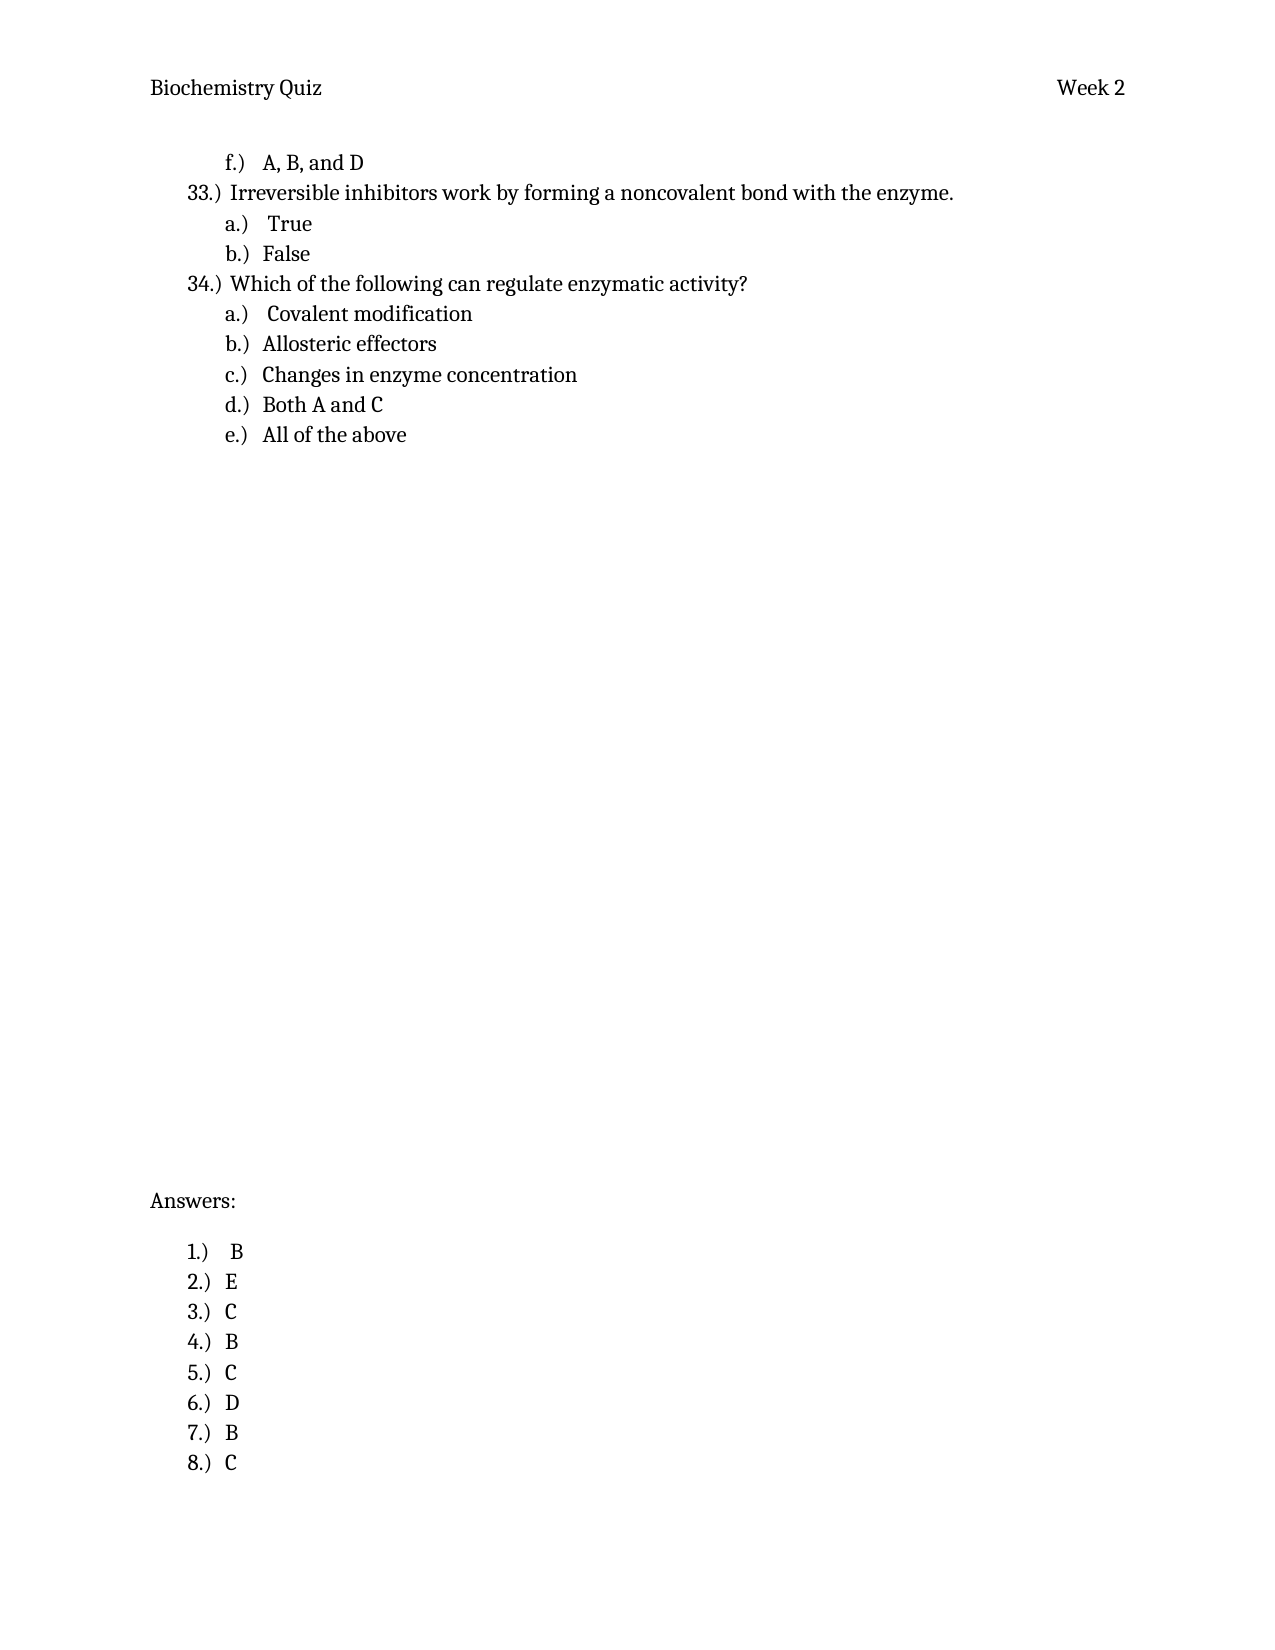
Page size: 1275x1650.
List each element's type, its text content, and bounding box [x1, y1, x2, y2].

list C [187, 1450, 1125, 1476]
list D [187, 1389, 1125, 1416]
list Both A and C [225, 392, 1125, 418]
list C [187, 1299, 1125, 1325]
list False [225, 241, 1125, 267]
list A, B, and D [225, 150, 1125, 176]
list B [187, 1238, 1125, 1265]
list E [187, 1269, 1125, 1295]
list Allosteric effectors [225, 331, 1125, 358]
text Answers: [150, 1187, 1125, 1214]
list Changes in enzyme concentration [225, 361, 1125, 388]
list Which of the following can regulate enzymatic activity? [187, 271, 1125, 297]
list C [187, 1359, 1125, 1386]
list B [187, 1329, 1125, 1356]
list Irreversible inhibitors work by forming a noncovalent bond with the enzyme. [187, 180, 1125, 207]
list True [225, 210, 1125, 237]
list B [187, 1420, 1125, 1446]
list All of the above [225, 422, 1125, 448]
list Covalent modification [225, 301, 1125, 327]
